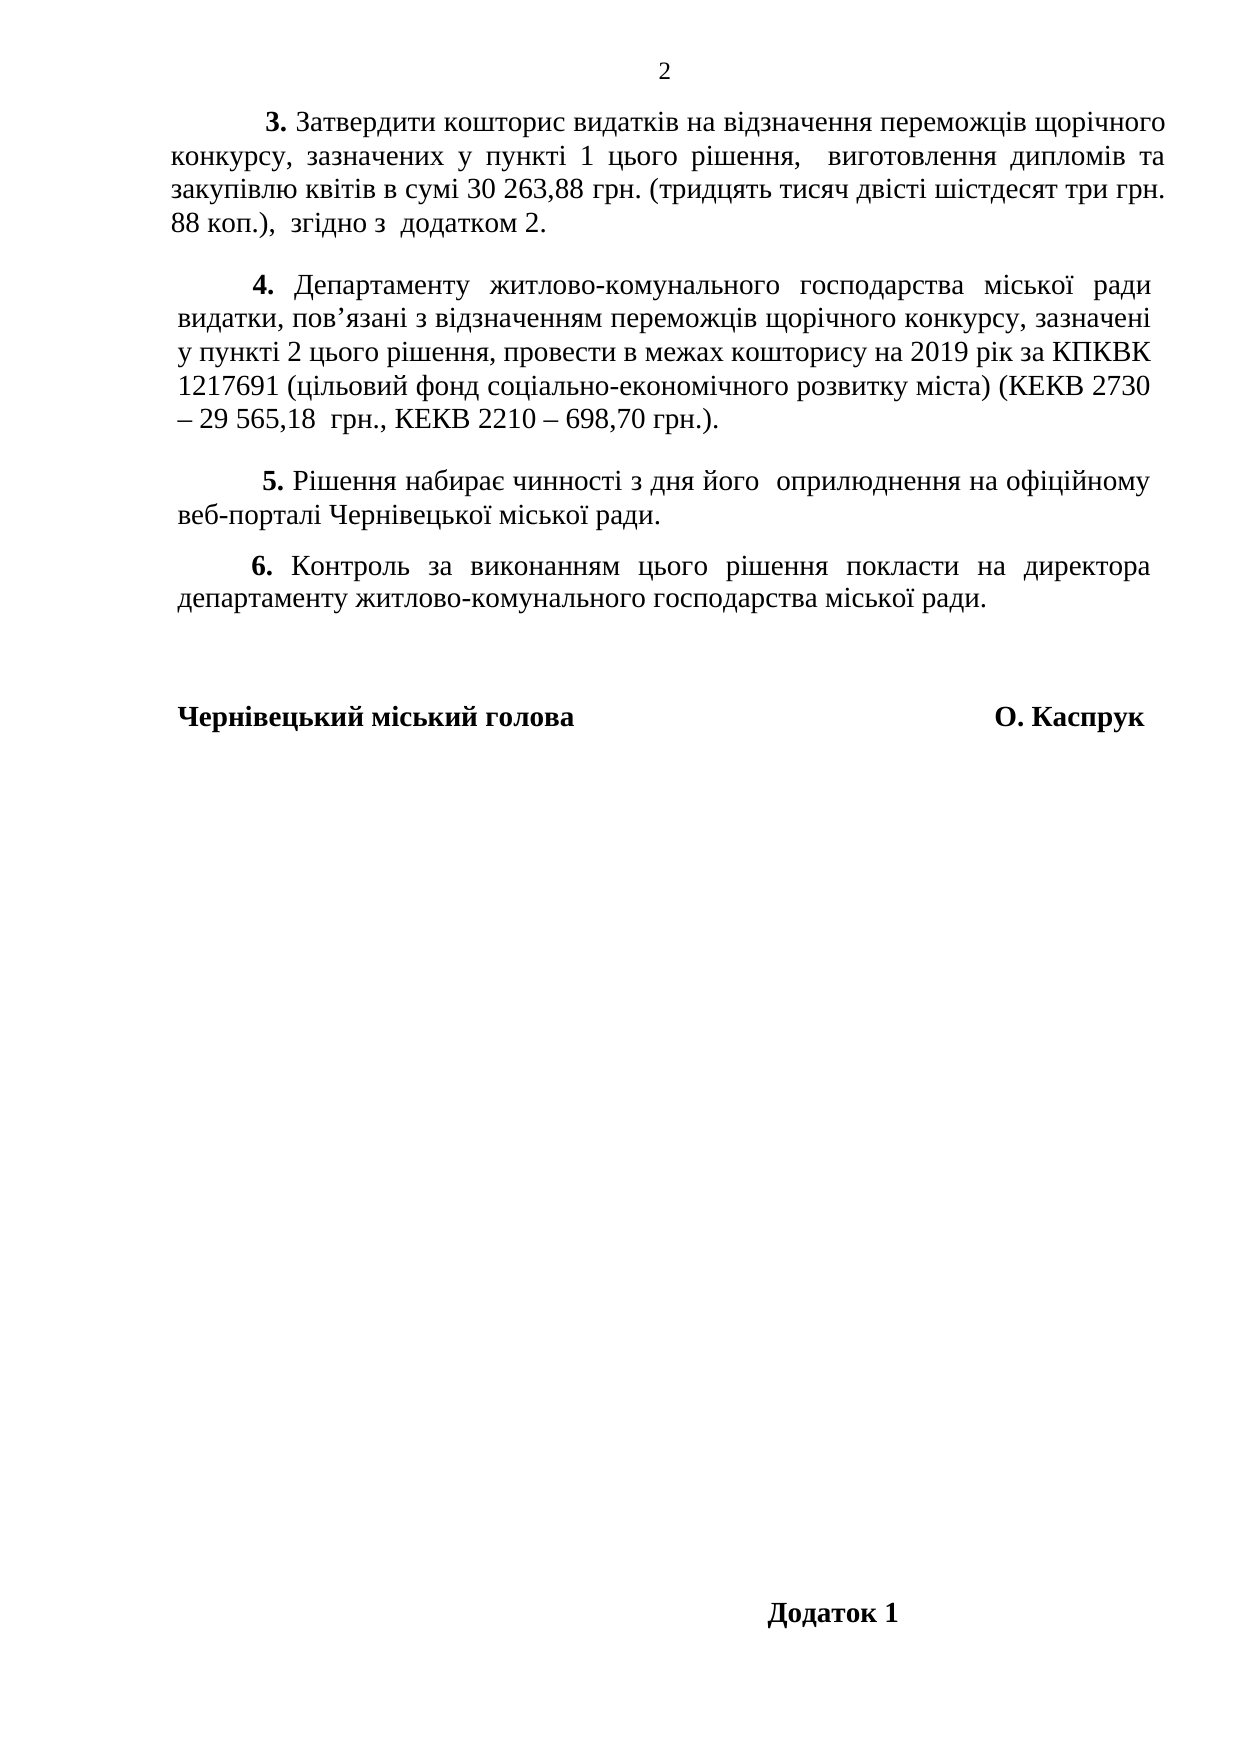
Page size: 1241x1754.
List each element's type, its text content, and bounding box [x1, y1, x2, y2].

text 2 [177, 56, 1152, 85]
text Додаток 1 [693, 1595, 1152, 1628]
text 3. Затвердити кошторис видатків на відзначення переможців щорічного конкурсу, зазначених у пункті 1 цього рішення, виготовлення дипломів та закупівлю квітів в сумі 30 263,88 грн. (тридцять тисяч двісті шістдесят три грн. 88 коп.), згідно з додатком 2. [171, 104, 1166, 238]
text 4. Департаменту житлово-комунального господарства міської ради видатки, пов’язані з відзначенням переможців щорічного конкурсу, зазначені у пункті 2 цього рішення, провести в межах кошторису на 2019 рік за КПКВК 1217691 (цільовий фонд соціально-економічного розвитку міста) (КЕКВ 2730 – 29 565,18 грн., КЕКВ 2210 – 698,70 грн.). [177, 267, 1152, 435]
text 5. Рішення набирає чинності з дня його оприлюднення на офіційному веб-порталі Чернівецької міської ради. [177, 463, 1152, 531]
text Чернівецький міський голова О. Каспрук [177, 699, 1152, 732]
text 6. Контроль за виконанням цього рішення покласти на директора департаменту житлово-комунального господарства міської ради. [177, 550, 1152, 613]
